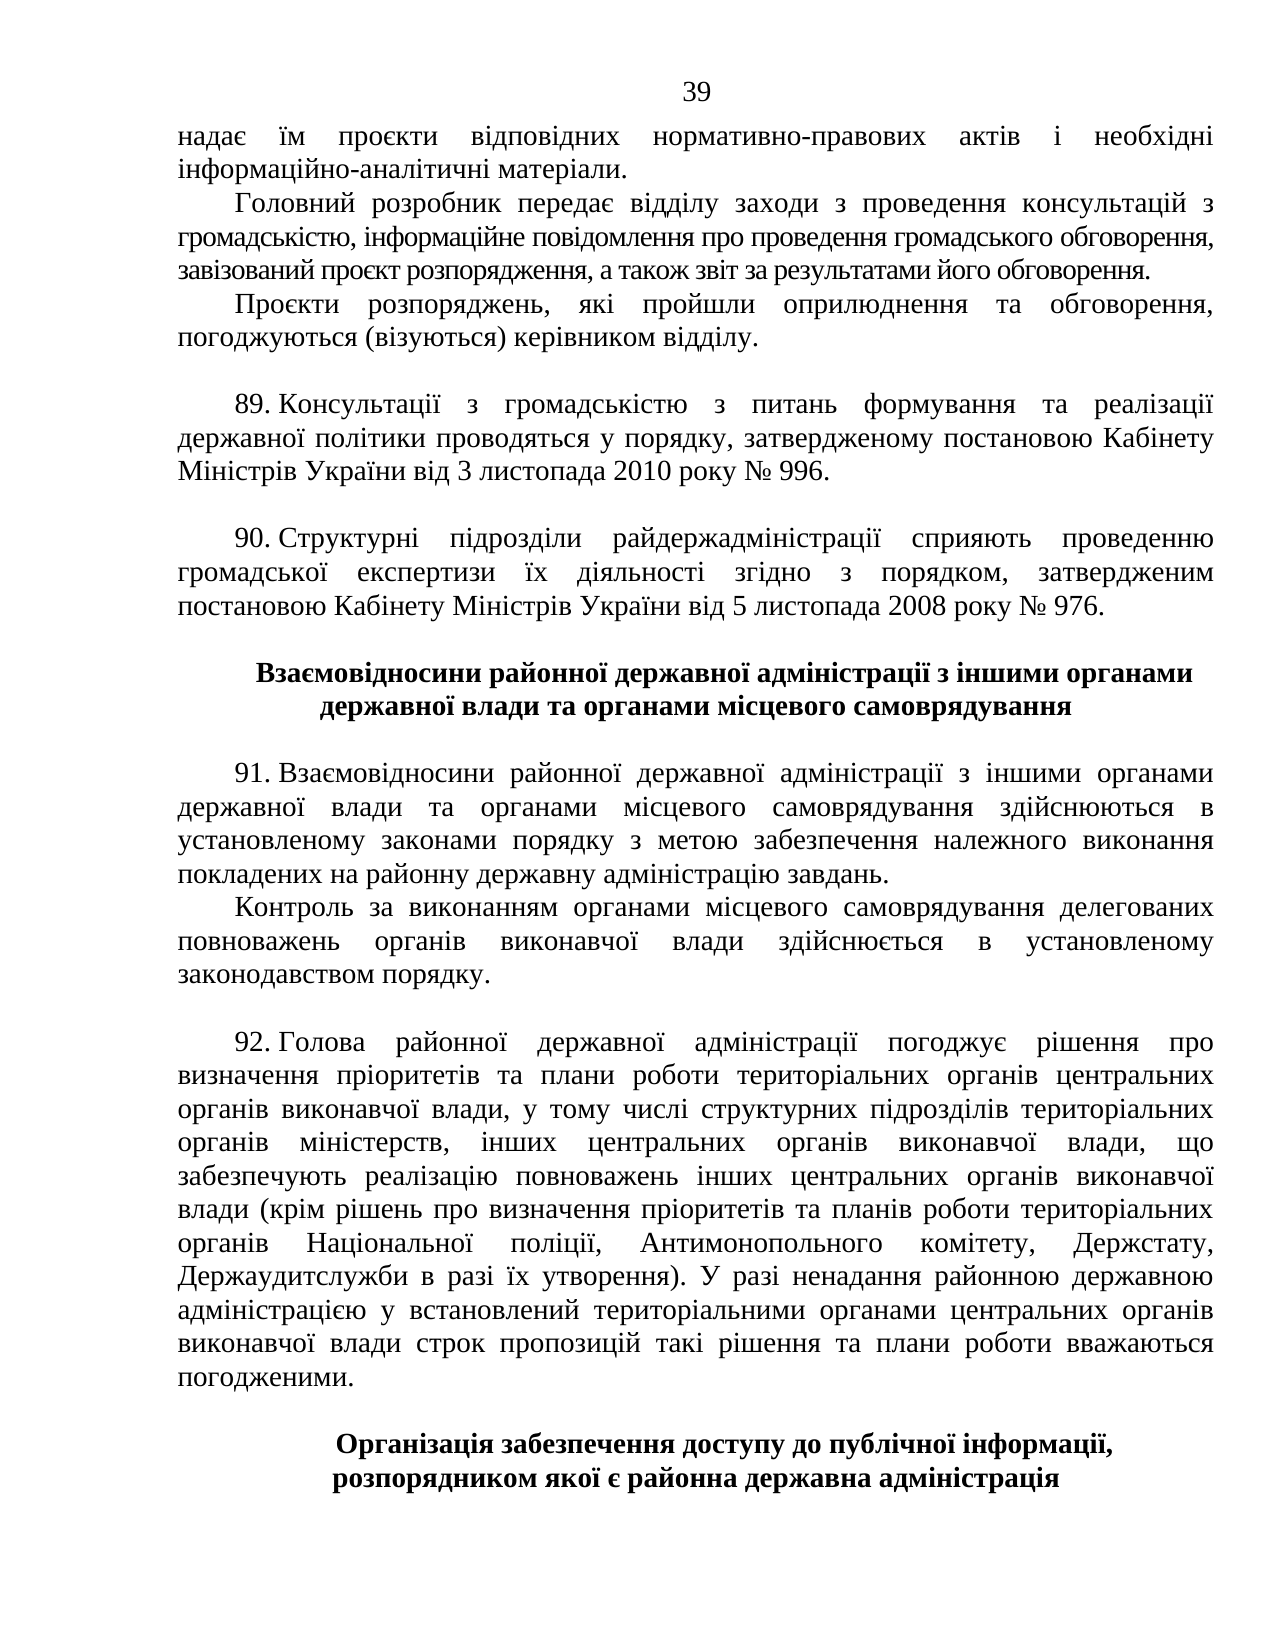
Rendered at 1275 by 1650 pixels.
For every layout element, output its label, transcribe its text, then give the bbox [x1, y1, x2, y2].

text 91. Взаємовідносини районної державної адміністрації з іншими органами державної влади та органами місцевого самоврядування здійснюються в установленому законами порядку з метою забезпечення належного виконання покладених на районну державну адміністрацію завдань. [177, 755, 1215, 889]
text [177, 118, 1215, 185]
text Контроль за виконанням органами місцевого самоврядування делегованих повноважень органів виконавчої влади здійснюється в установленому законодавством порядку. [177, 889, 1215, 990]
text 90. Структурні підрозділи райдержадміністрації сприяють проведенню громадської експертизи їх діяльності згідно з порядком, затвердженим постановою Кабінету Міністрів України від 5 листопада 2008 року № 976. [177, 521, 1215, 621]
text Головний розробник передає відділу заходи з проведення консультацій з громадськістю, інформаційне повідомлення про проведення громадського обговорення, завізований проєкт розпорядження, а також звіт за результатами його обговорення. [177, 185, 1215, 286]
text Взаємовідносини районної державної адміністрації з іншими органами державної влади та органами місцевого самоврядування [177, 655, 1215, 722]
text 92. Голова районної державної адміністрації погоджує рішення про визначення пріоритетів та плани роботи територіальних органів центральних органів виконавчої влади, у тому числі структурних підрозділів територіальних органів міністерств, інших центральних органів виконавчої влади, що забезпечують реалізацію повноважень інших центральних органів виконавчої влади (крім рішень про визначення пріоритетів та планів роботи територіальних органів Національної поліції, Антимонопольного комітету, Держстату, Держаудитслужби в разі їх утворення). У разі ненадання районною державною адміністрацією у встановлений територіальними органами центральних органів виконавчої влади строк пропозицій такі рішення та плани роботи вважаються погодженими. [177, 1024, 1215, 1393]
text Організація забезпечення доступу до публічної інформації, розпорядником якої є районна державна адміністрація [177, 1426, 1215, 1493]
text Проєкти розпоряджень, які пройшли оприлюднення та обговорення, погоджуються (візуються) керівником відділу. [177, 286, 1215, 353]
text 89. Консультації з громадськістю з питань формування та реалізації державної політики проводяться у порядку, затвердженому постановою Кабінету Міністрів України від 3 листопада 2010 року № 996. [177, 386, 1215, 487]
